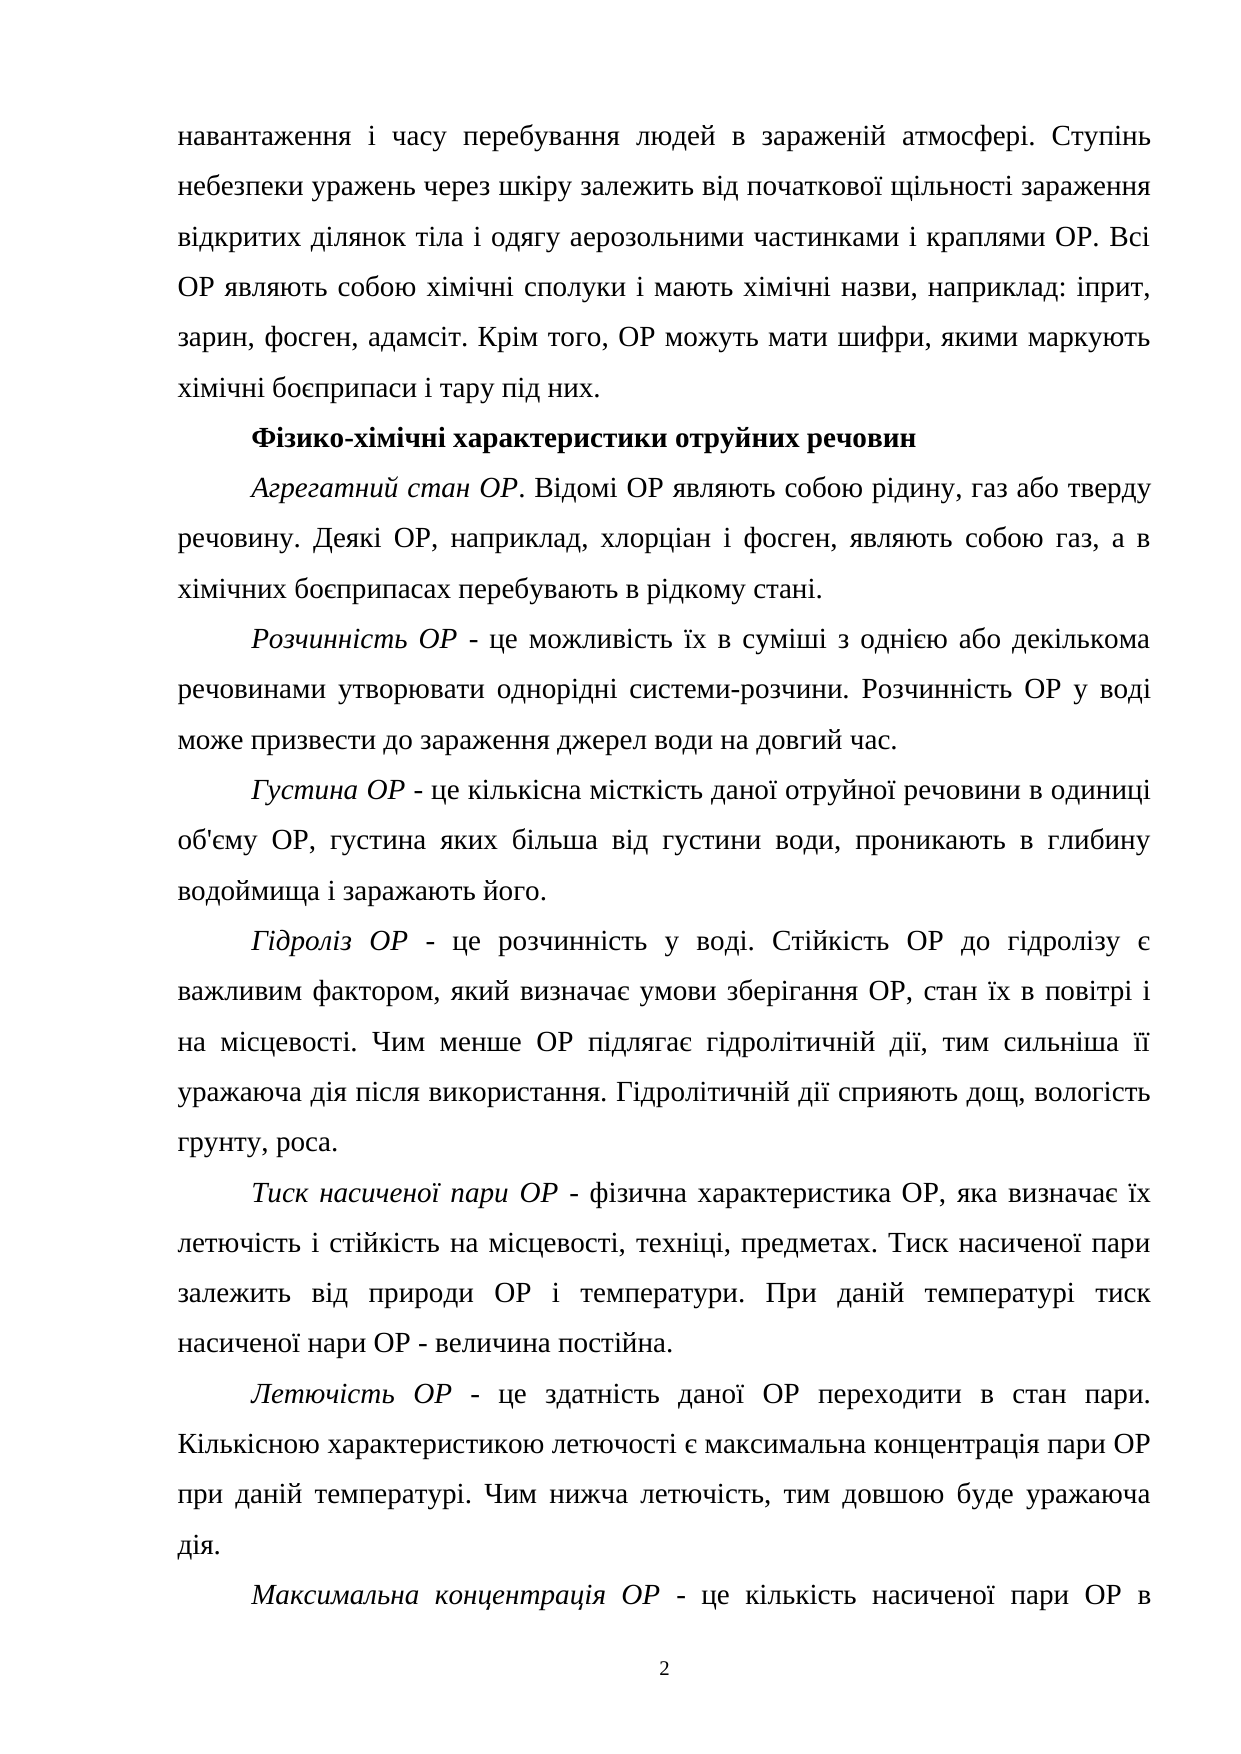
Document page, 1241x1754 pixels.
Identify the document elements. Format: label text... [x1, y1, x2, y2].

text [177, 1577, 1152, 1611]
text Летючість ОР - це здатність даної ОР переходити в стан пари. Кількісною характеристикою летючості є максимальна концентрація пари ОР при даній температурі. Чим нижча летючість, тим довшою буде уражаюча дія. [177, 1376, 1152, 1560]
text Розчинність ОР - це можливість їх в суміші з однією або декількома речовинами утворювати однорідні системи-розчини. Розчинність ОР у воді може призвести до зараження джерел води на довгий час. [177, 621, 1152, 755]
text Фізико-хімічні характеристики отруйних речовин [177, 420, 1152, 453]
text Агрегатний стан ОР. Відомі ОР являють собою рідину, газ або тверду речовину. Деякі ОР, наприклад, хлорціан і фосген, являють собою газ, а в хімічних боєприпасах перебувають в рідкому стані. [177, 470, 1152, 604]
text Гідроліз ОР - це розчинність у воді. Стійкість ОР до гідролізу є важливим фактором, який визначає умови зберігання ОР, стан їх в повітрі і на місцевості. Чим менше ОР підлягає гідролітичній дії, тим сильніша її уражаюча дія після використання. Гідролітичній дії сприяють дощ, вологість грунту, роса. [177, 923, 1152, 1158]
text Тиск насиченої пари ОР - фізична характеристика ОР, яка визначає їх летючість і стійкість на місцевості, техніці, предметах. Тиск насиченої пари залежить від природи ОР і температури. При даній температурі тиск насиченої нари ОР - величина постійна. [177, 1175, 1152, 1359]
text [177, 118, 1152, 403]
text Густина ОР - це кількісна місткість даної отруйної речовини в одиниці об'єму ОР, густина яких більша від густини води, проникають в глибину водоймища і заражають його. [177, 772, 1152, 906]
